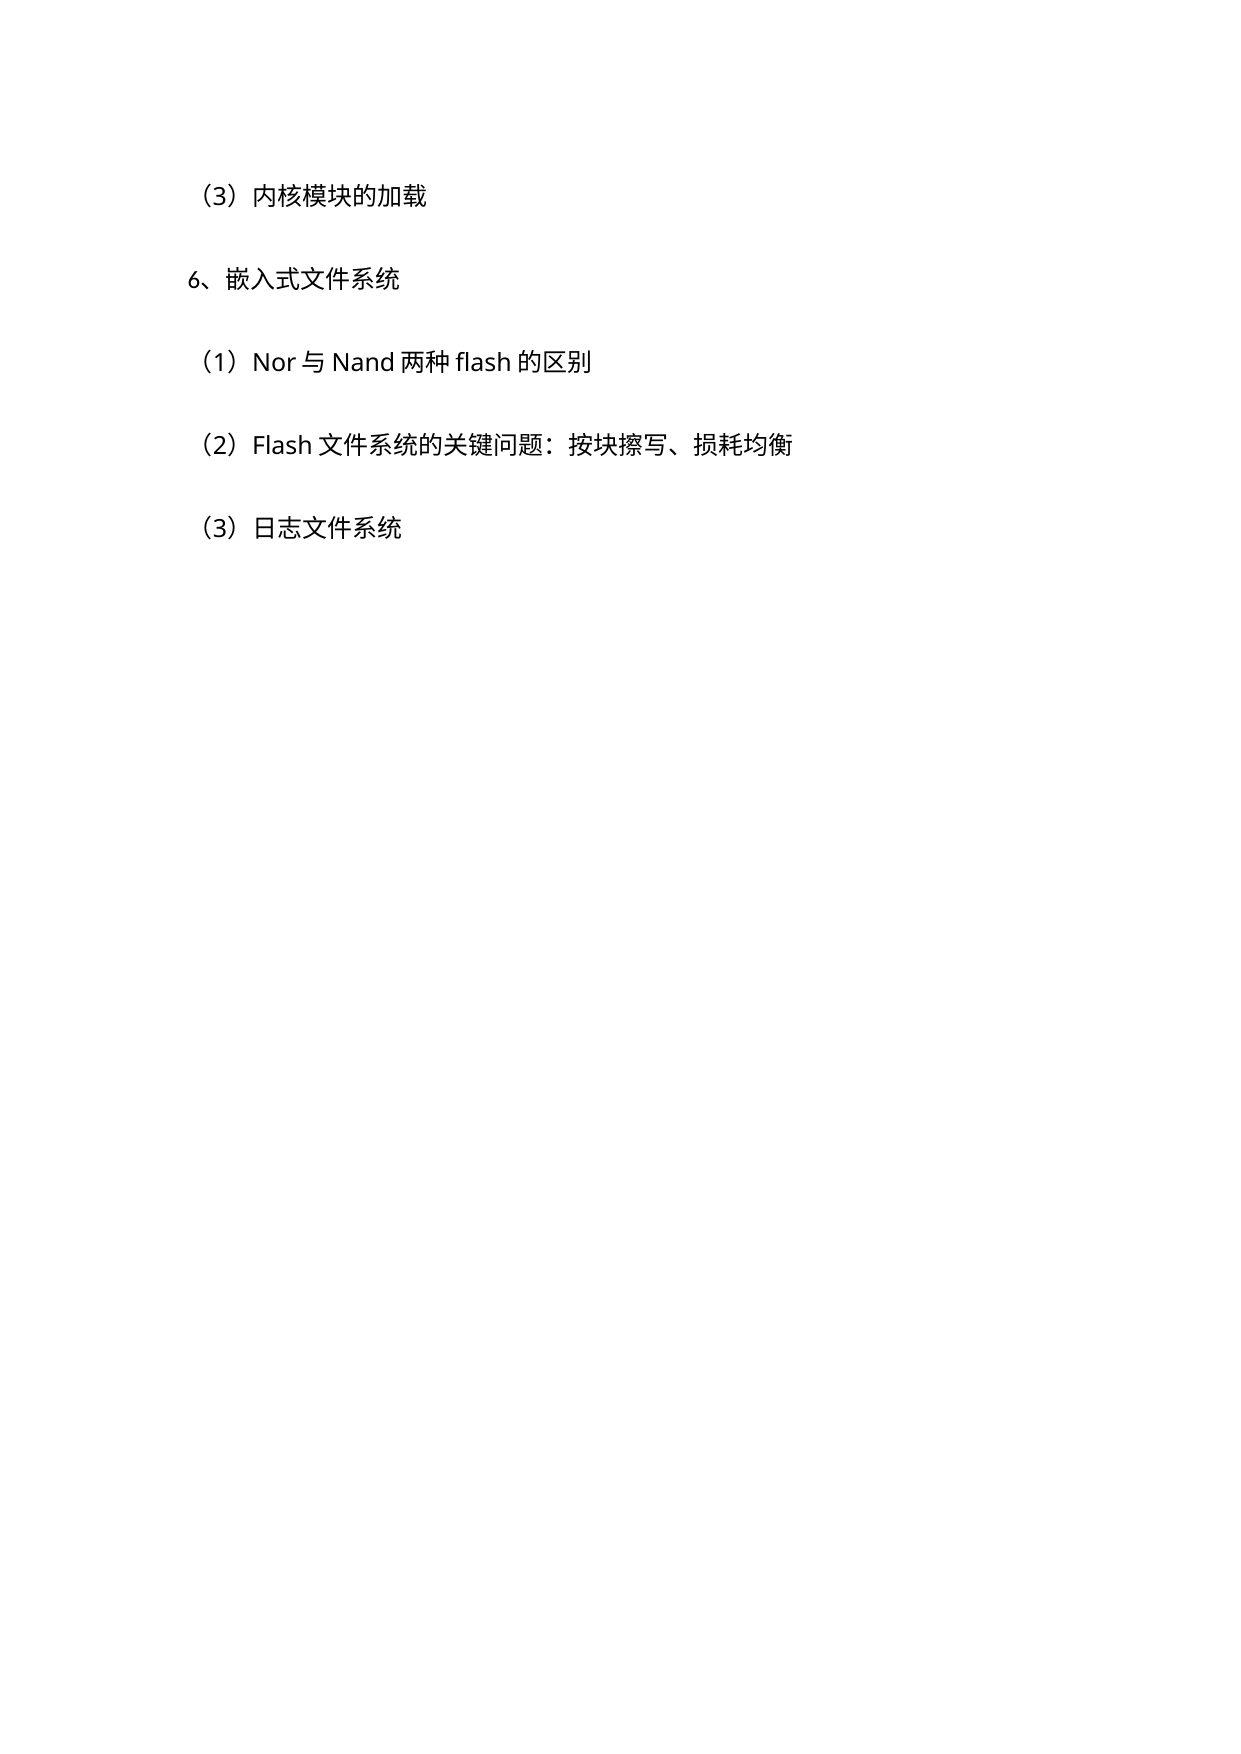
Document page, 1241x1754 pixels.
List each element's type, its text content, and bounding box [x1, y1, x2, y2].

list 日志文件系统 [187, 494, 1053, 559]
list Flash文件系统的关键问题：按块擦写、损耗均衡 [187, 411, 1053, 476]
list 嵌入式文件系统 [187, 245, 1053, 310]
list Nor与Nand两种flash的区别 [187, 328, 1053, 393]
list 内核模块的加载 [187, 162, 1053, 227]
